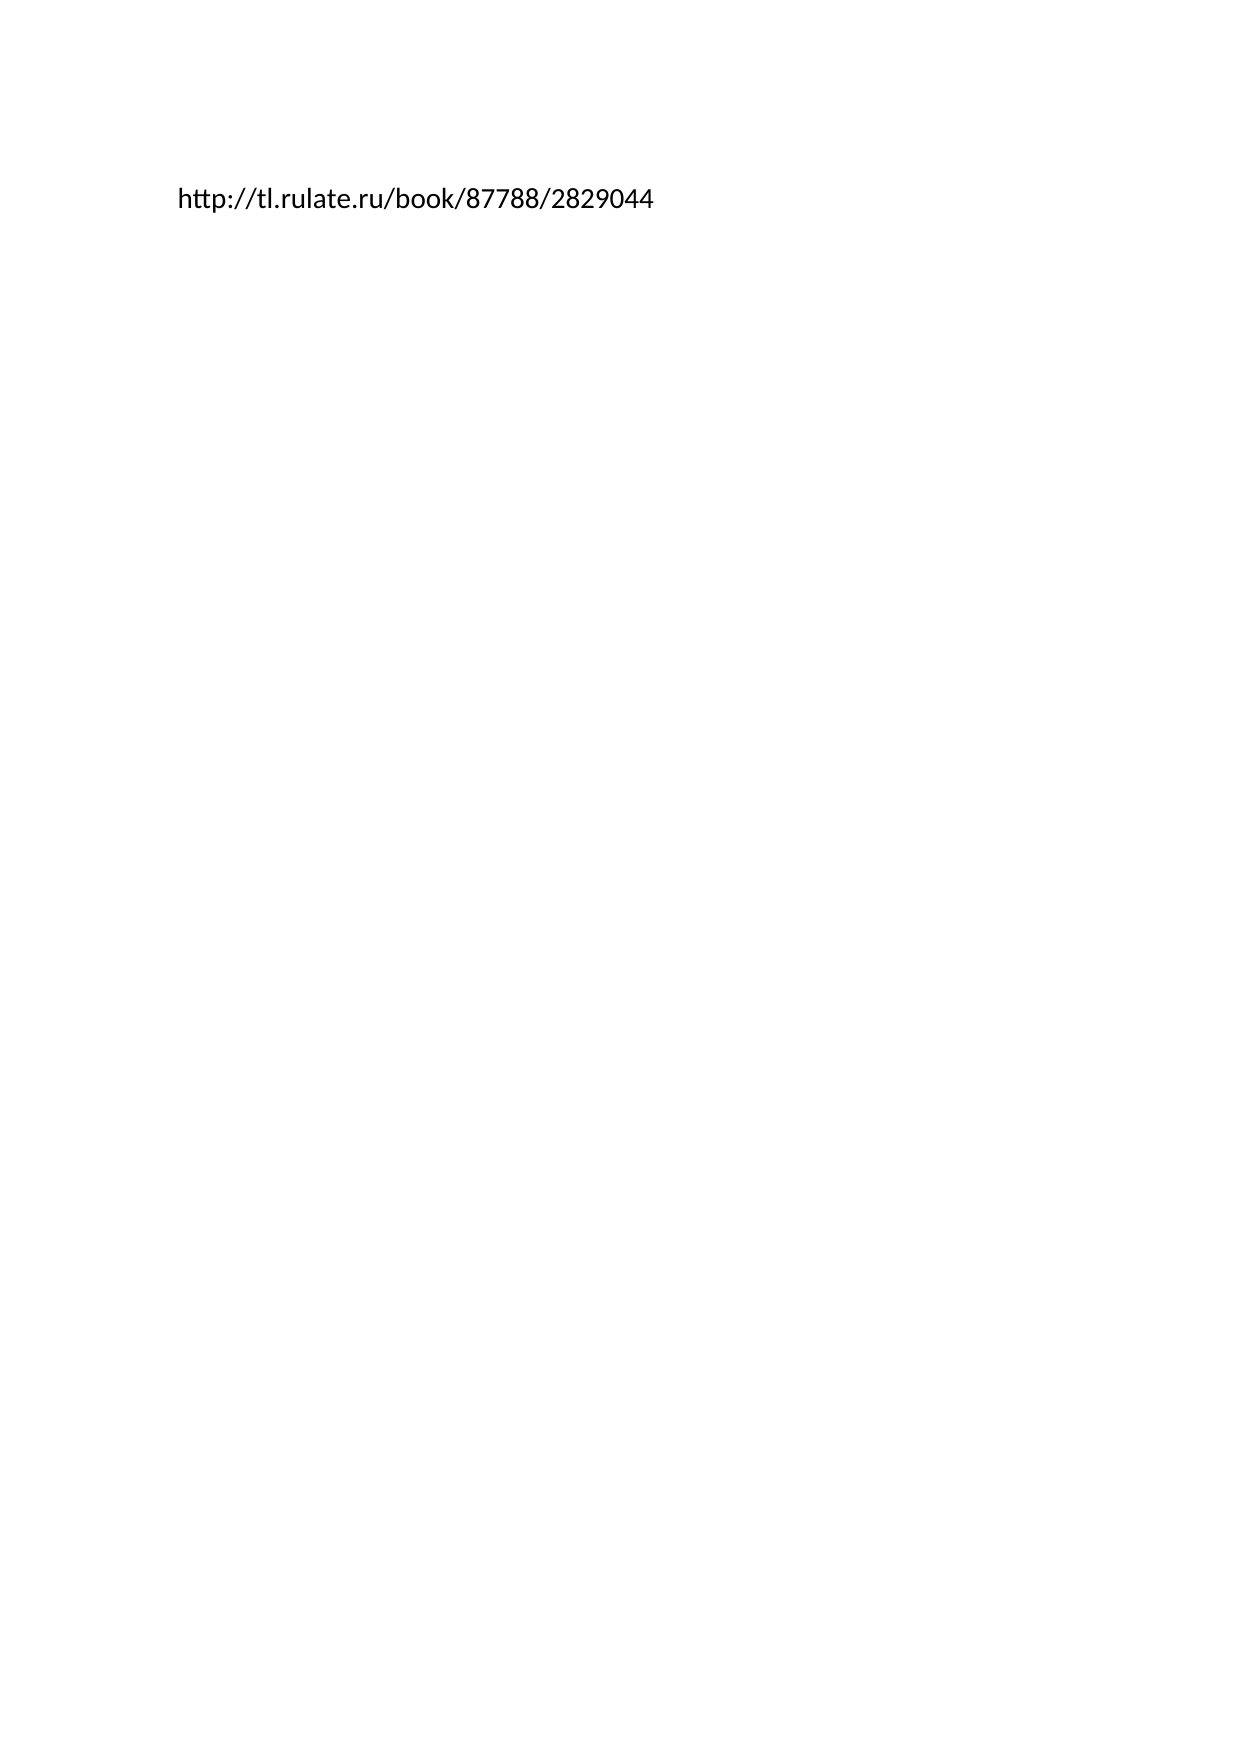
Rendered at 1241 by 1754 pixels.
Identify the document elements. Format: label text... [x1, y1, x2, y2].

text http://tl.rulate.ru/book/87788/2829044 [177, 180, 1152, 216]
